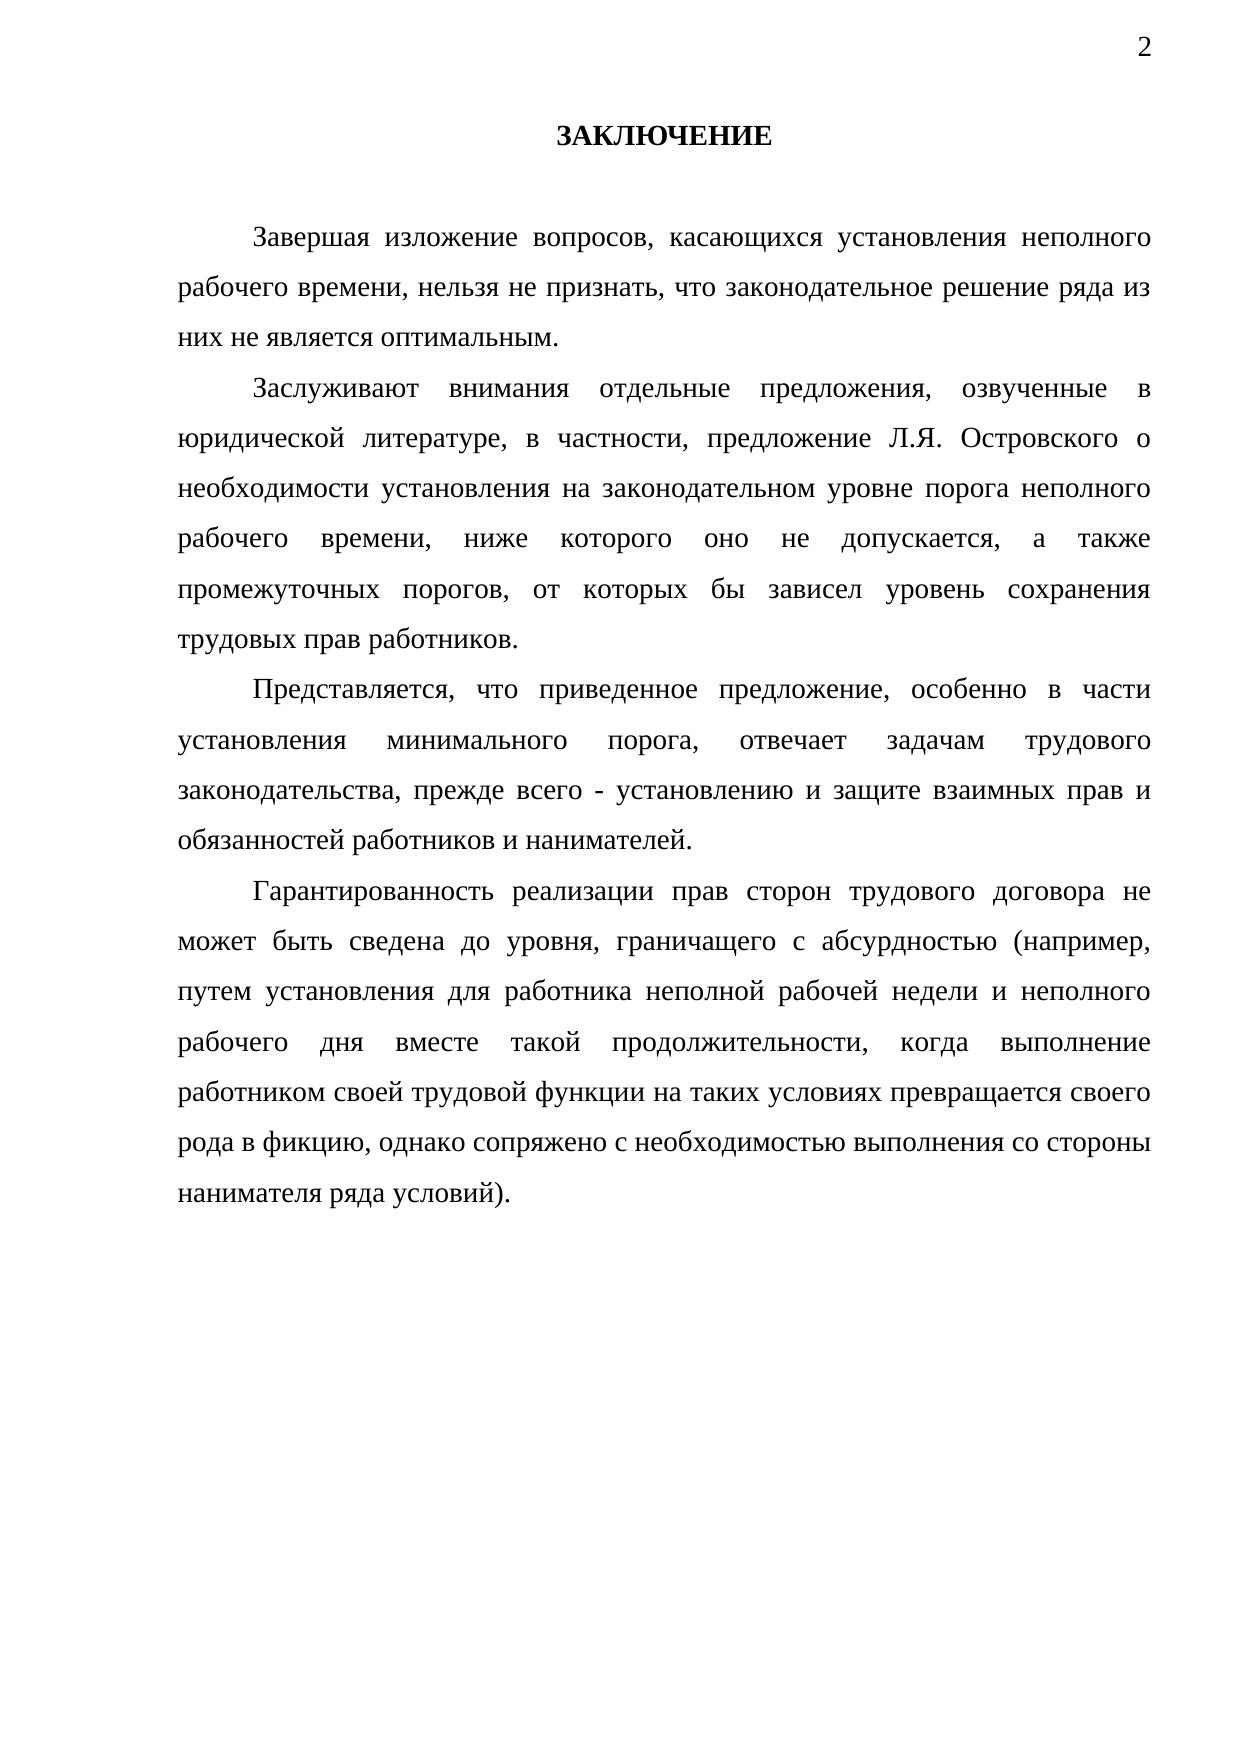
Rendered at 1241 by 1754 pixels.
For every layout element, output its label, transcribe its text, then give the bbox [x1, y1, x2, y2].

subtitle ЗАКЛЮЧЕНИЕ [177, 118, 1152, 152]
text Заслуживают внимания отдельные предложения, озвученные в юридической литературе, в частности, предложение Л.Я. Островского о необходимости установления на законодательном уровне порога неполного рабочего времени, ниже которого оно не допускается, а также промежуточных порогов, от которых бы зависел уровень сохранения трудовых прав работников. [177, 370, 1152, 655]
text Завершая изложение вопросов, касающихся установления неполного рабочего времени, нельзя не признать, что законодательное решение ряда из них не является оптимальным. [177, 219, 1152, 353]
text Гарантированность реализации прав сторон трудового договора не может быть сведена до уровня, граничащего с абсурдностью (например, путем установления для работника неполной рабочей недели и неполного рабочего дня вместе такой продолжительности, когда выполнение работником своей трудовой функции на таких условиях превращается своего рода в фикцию, однако сопряжено с необходимостью выполнения со стороны нанимателя ряда условий). [177, 873, 1152, 1208]
text Представляется, что приведенное предложение, особенно в части установления минимального порога, отвечает задачам трудового законодательства, прежде всего - установлению и защите взаимных прав и обязанностей работников и нанимателей. [177, 672, 1152, 856]
